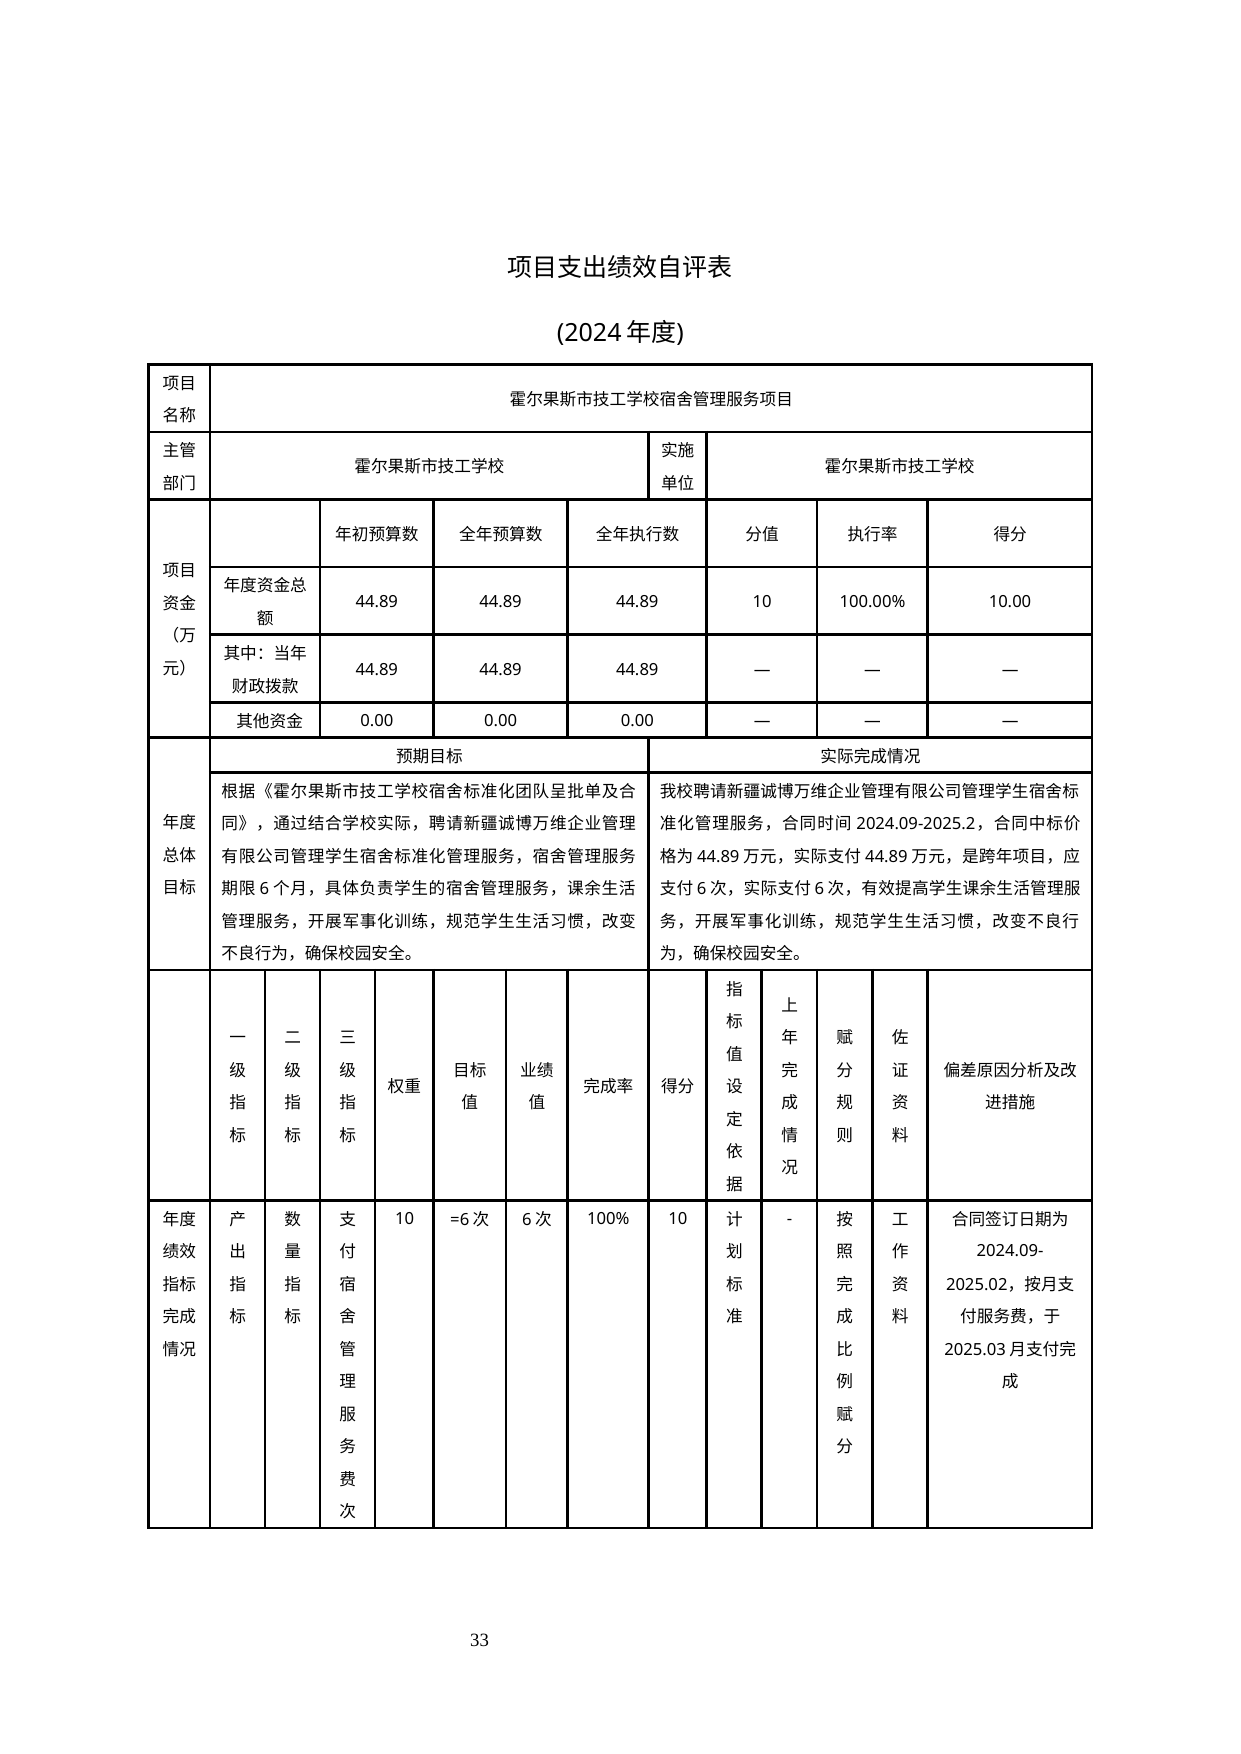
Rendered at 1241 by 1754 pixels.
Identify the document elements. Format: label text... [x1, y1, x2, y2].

table_cell 执行率 [818, 501, 926, 566]
table_cell 权重 [376, 971, 432, 1199]
table_cell 实际完成情况 [650, 739, 1091, 771]
table_cell 年度总体目标 [150, 739, 209, 969]
table_cell 100.00% [818, 568, 926, 633]
table_header 项目支出绩效自评表 [148, 233, 1092, 298]
table_cell 赋分规则 [818, 971, 871, 1199]
table_cell 上年完成情况 [763, 971, 816, 1199]
table_cell 6次 [507, 1202, 566, 1526]
table_cell 三级指标 [321, 971, 374, 1199]
table_cell 霍尔果斯市技工学校宿舍管理服务项目 [211, 366, 1091, 431]
table_cell — [929, 636, 1091, 701]
table_cell 佐证资料 [874, 971, 926, 1199]
table_cell (2024年度) [148, 298, 1092, 363]
table_cell 0.00 [321, 704, 432, 736]
table_cell [211, 501, 319, 566]
table_cell 偏差原因分析及改进措施 [929, 971, 1091, 1199]
table_cell — [818, 704, 926, 736]
table_cell — [818, 636, 926, 701]
table_cell — [708, 704, 816, 736]
table_cell 项目资金（万元） [150, 501, 209, 736]
table_cell 项目名称 [150, 366, 209, 431]
table_cell 100% [569, 1202, 647, 1526]
table_cell 业绩值 [507, 971, 566, 1199]
table_cell 二级指标 [266, 971, 319, 1199]
table_cell 年初预算数 [321, 501, 432, 566]
table_cell 44.89 [321, 568, 432, 633]
table_cell 年度绩效指标完成情况 [150, 1202, 209, 1526]
table_cell 10 [650, 1202, 705, 1526]
table_cell 完成率 [569, 971, 647, 1199]
table_cell 得分 [929, 501, 1091, 566]
table_cell 霍尔果斯市技工学校 [708, 433, 1091, 498]
table_cell [150, 971, 209, 1199]
table_cell 实施单位 [650, 433, 705, 498]
table_cell 全年预算数 [435, 501, 566, 566]
table_cell 10 [376, 1202, 432, 1526]
table_cell =6次 [435, 1202, 505, 1526]
table_cell 指标值设定依据 [708, 971, 760, 1199]
table_cell 其他资金 [211, 704, 319, 736]
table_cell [929, 1202, 1091, 1526]
table_cell 霍尔果斯市技工学校 [211, 433, 647, 498]
table_cell 计划标准 [708, 1202, 760, 1526]
table_cell 得分 [650, 971, 705, 1199]
table_cell 分值 [708, 501, 816, 566]
table_cell — [708, 636, 816, 701]
table_cell 44.89 [435, 568, 566, 633]
table_cell 根据《霍尔果斯市技工学校宿舍标准化团队呈批单及合同》，通过结合学校实际，聘请新疆诚博万维企业管理有限公司管理学生宿舍标准化管理服务，宿舍管理服务期限6个月，具体负责学生的宿舍管理服务，课余生活管理服务，开展军事化训练，规范学生生活习惯，改变不良行为，确保校园安全。 [211, 774, 647, 969]
table_cell 主管部门 [150, 433, 209, 498]
table_cell 0.00 [435, 704, 566, 736]
table_cell — [929, 704, 1091, 736]
table_cell 按照完成比例赋分 [818, 1202, 871, 1526]
table_cell 年度资金总额 [211, 568, 319, 633]
table_cell 支付宿舍管理服务费次数 [321, 1202, 374, 1526]
table_cell 全年执行数 [569, 501, 705, 566]
table_cell 10 [708, 568, 816, 633]
table_cell 产出指标 [211, 1202, 264, 1526]
table_cell 其中：当年财政拨款 [211, 636, 319, 701]
table_cell 44.89 [569, 568, 705, 633]
table_cell 工作资料 [874, 1202, 926, 1526]
table_cell 44.89 [321, 636, 432, 701]
table_cell 44.89 [569, 636, 705, 701]
table_cell 预期目标 [211, 739, 647, 771]
table_cell 目标值 [435, 971, 505, 1199]
table_cell 44.89 [435, 636, 566, 701]
table_cell - [763, 1202, 816, 1526]
table_cell 数量指标 [266, 1202, 319, 1526]
table_cell 一级指标 [211, 971, 264, 1199]
table_cell 10.00 [929, 568, 1091, 633]
table_cell 0.00 [569, 704, 705, 736]
table_cell 我校聘请新疆诚博万维企业管理有限公司管理学生宿舍标准化管理服务，合同时间2024.09-2025.2，合同中标价格为44.89万元，实际支付44.89万元，是跨年项目，应支付6次，实际支付6次，有效提高学生课余生活管理服务，开展军事化训练，规范学生生活习惯，改变不良行为，确保校园安全。 [650, 774, 1091, 969]
